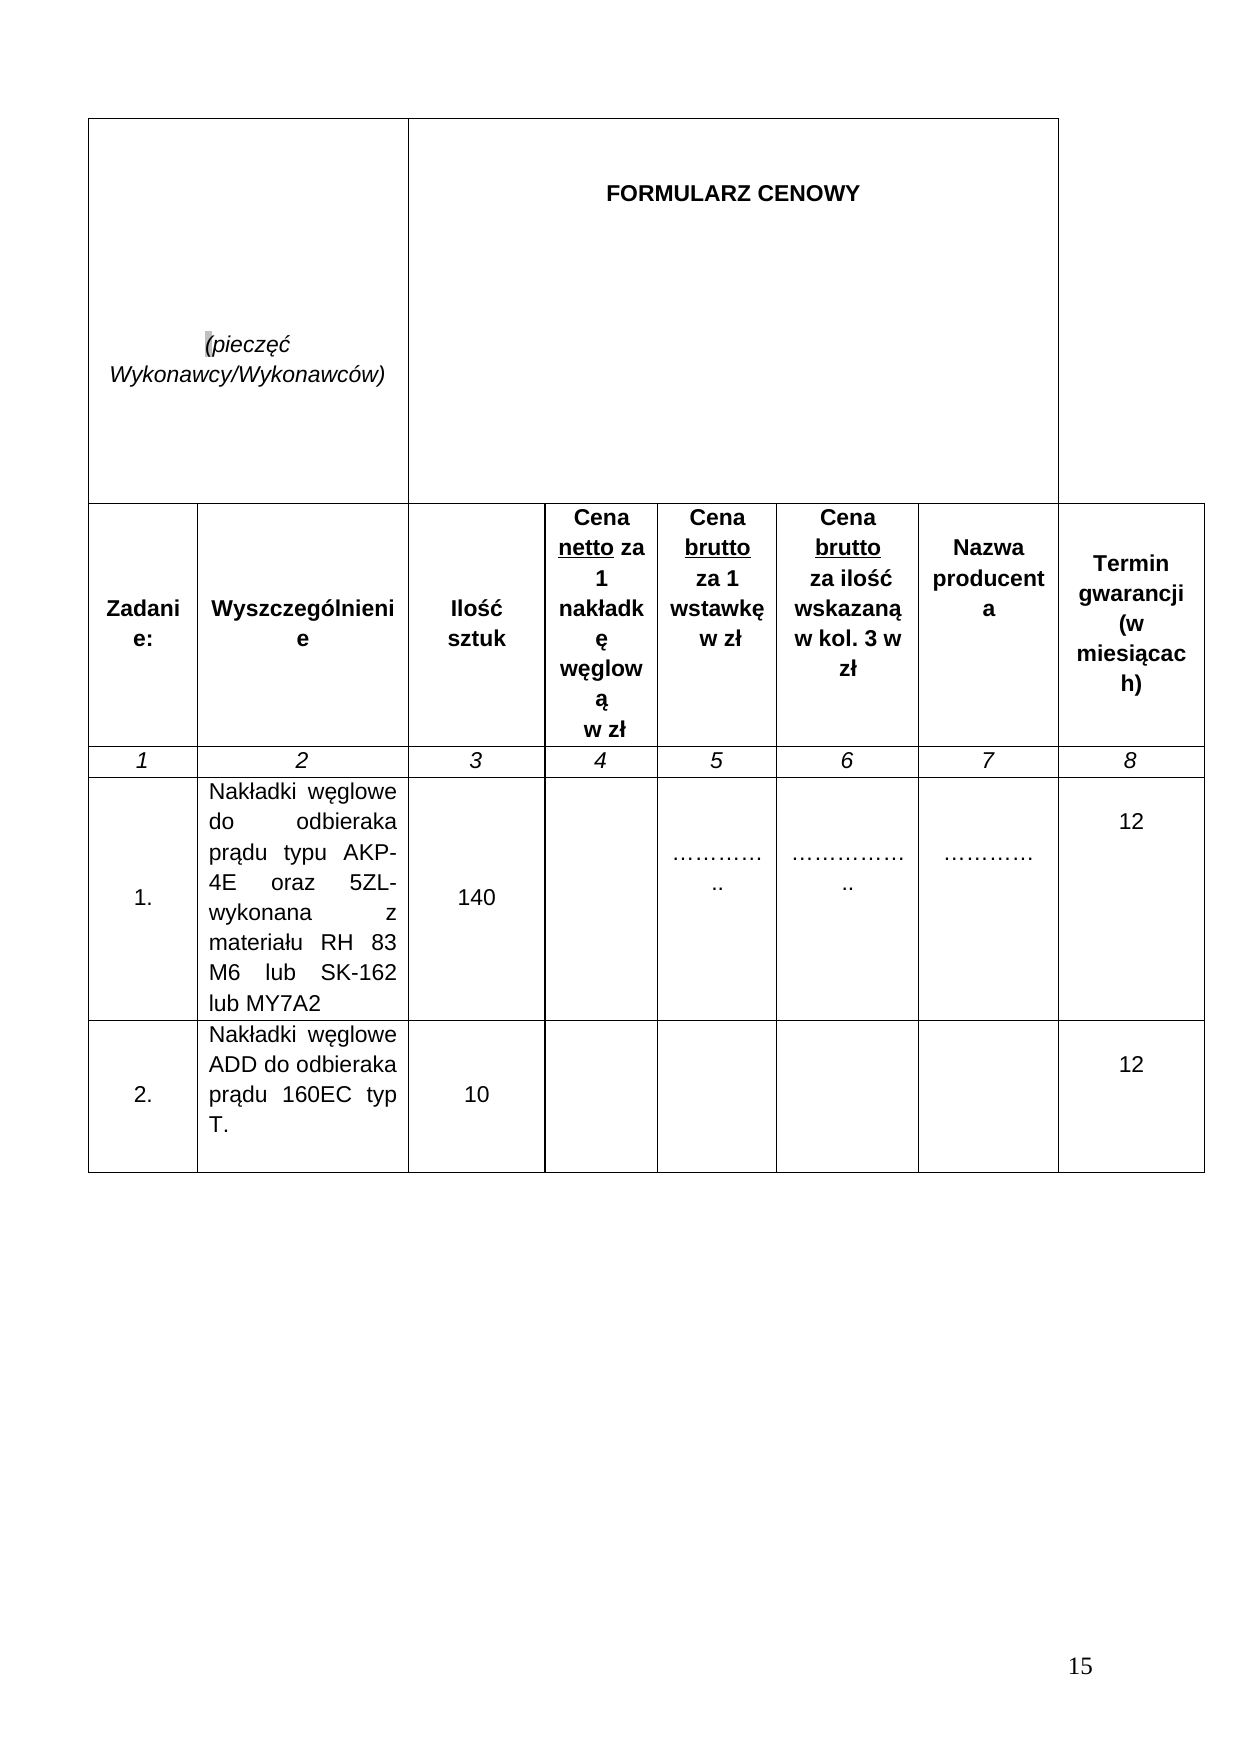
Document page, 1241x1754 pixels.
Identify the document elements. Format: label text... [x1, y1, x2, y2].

table_cell 2 [198, 747, 408, 777]
table_cell 3 [409, 747, 544, 777]
table_cell 8 [1059, 747, 1204, 777]
table_cell Nakładki węglowe ADD do odbieraka prądu 160EC typ T. [198, 1021, 408, 1172]
table_cell 1. [89, 778, 197, 1020]
table_cell Nakładki węglowe do odbieraka prądu typu AKP-4E oraz 5ZL- wykonana z materiału RH 83 M6 lub SK-162 lub MY7A2 [198, 778, 408, 1020]
table_cell 6 [777, 747, 918, 777]
table_cell [546, 1021, 657, 1172]
table_cell 7 [919, 747, 1058, 777]
table_cell Nazwa producenta [919, 504, 1058, 746]
table_cell 10 [409, 1021, 544, 1172]
table_cell 1 [89, 747, 197, 777]
table_cell Cena netto za 1 nakładkę węglową w zł [546, 504, 657, 746]
table_cell 2. [89, 1021, 197, 1172]
table_cell …………….. [777, 778, 918, 1020]
table_cell 12 [1059, 778, 1204, 1020]
table_cell Ilość sztuk [409, 504, 544, 746]
table_cell ………… [919, 778, 1058, 1020]
table_cell ………….. [658, 778, 776, 1020]
table_cell 140 [409, 778, 544, 1020]
table_cell 12 [1059, 1021, 1204, 1172]
table_cell Cena brutto za 1 wstawkę w zł [658, 504, 776, 746]
table_cell Wyszczególnienie [198, 504, 408, 746]
table_cell Termin gwarancji (w miesiącach) [1059, 504, 1204, 746]
table_cell Cena brutto za ilość wskazaną w kol. 3 w zł [777, 504, 918, 746]
table_cell [546, 778, 657, 1020]
table_cell [777, 1021, 918, 1172]
table_header FORMULARZ CENOWY [409, 119, 1058, 503]
table_cell 5 [658, 747, 776, 777]
table_cell Zadanie: [89, 504, 197, 746]
table_cell [919, 1021, 1058, 1172]
table_cell [658, 1021, 776, 1172]
table_header (pieczęć Wykonawcy/Wykonawców) [89, 119, 408, 503]
table_cell 4 [546, 747, 657, 777]
